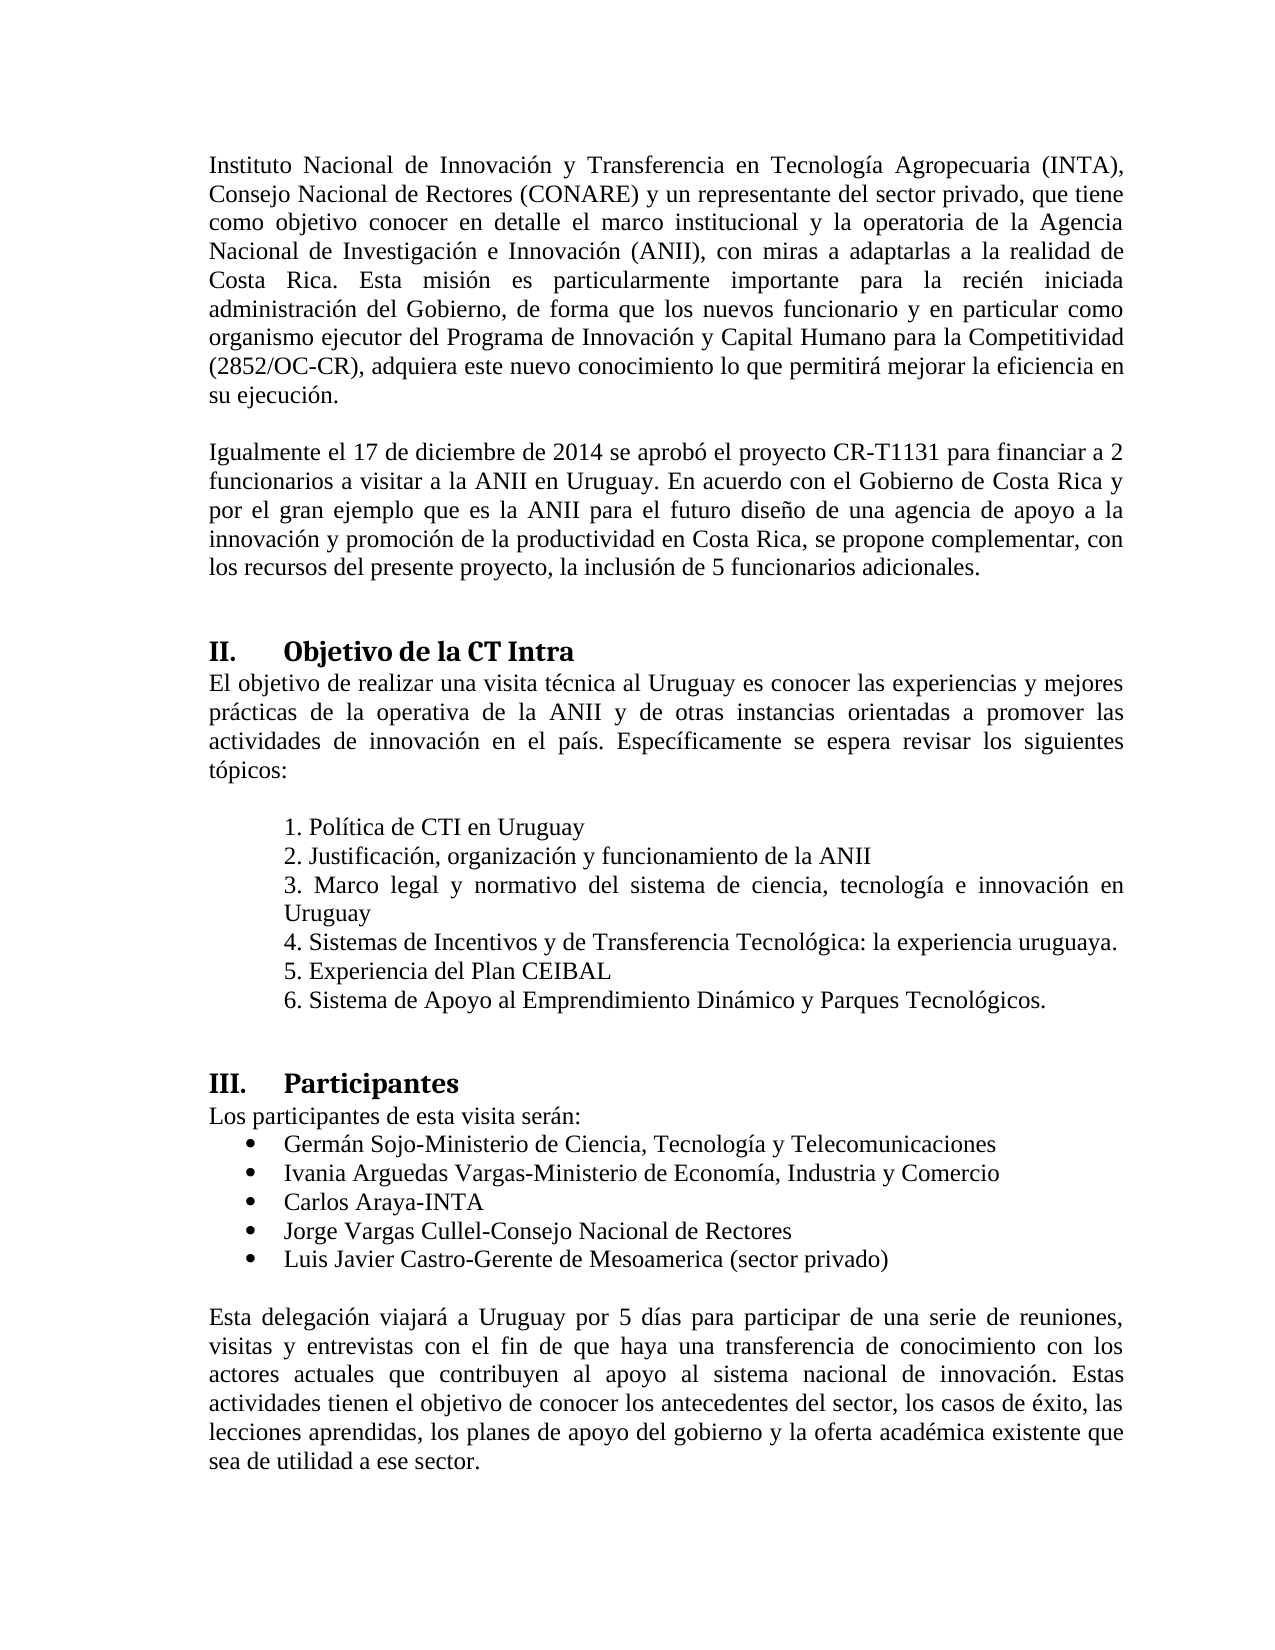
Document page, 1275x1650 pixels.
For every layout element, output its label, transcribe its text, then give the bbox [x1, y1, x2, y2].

subtitle Participantes [208, 1067, 1125, 1101]
list Jorge Vargas Cullel-Consejo Nacional de Rectores [246, 1216, 1125, 1244]
text 2. Justificación, organización y funcionamiento de la ANII [283, 841, 1125, 870]
list Ivania Arguedas Vargas-Ministerio de Economía, Industria y Comercio [246, 1158, 1125, 1187]
text Esta delegación viajará a Uruguay por 5 días para participar de una serie de reuniones, visitas y entrevistas con el fin de que haya una transferencia de conocimiento con los actores actuales que contribuyen al apoyo al sistema nacional de innovación. Estas actividades tienen el objetivo de conocer los antecedentes del sector, los casos de éxito, las lecciones aprendidas, los planes de apoyo del gobierno y la oferta académica existente que sea de utilidad a ese sector. [208, 1302, 1125, 1474]
text 5. Experiencia del Plan CEIBAL [283, 956, 1125, 985]
list Carlos Araya-INTA [246, 1187, 1125, 1216]
text Igualmente el 17 de diciembre de 2014 se aprobó el proyecto CR-T1131 para financiar a 2 funcionarios a visitar a la ANII en Uruguay. En acuerdo con el Gobierno de Costa Rica y por el gran ejemplo que es la ANII para el futuro diseño de una agencia de apoyo a la innovación y promoción de la productividad en Costa Rica, se propone complementar, con los recursos del presente proyecto, la inclusión de 5 funcionarios adicionales. [208, 437, 1125, 581]
text 3. Marco legal y normativo del sistema de ciencia, tecnología e innovación en Uruguay [283, 870, 1125, 927]
text 6. Sistema de Apoyo al Emprendimiento Dinámico y Parques Tecnológicos. [283, 985, 1125, 1013]
text Los participantes de esta visita serán: [208, 1101, 1125, 1129]
text 4. Sistemas de Incentivos y de Transferencia Tecnológica: la experiencia uruguaya. [283, 927, 1125, 956]
text 1. Política de CTI en Uruguay [283, 812, 1125, 841]
text El objetivo de realizar una visita técnica al Uruguay es conocer las experiencias y mejores prácticas de la operativa de la ANII y de otras instancias orientadas a promover las actividades de innovación en el país. Específicamente se espera revisar los siguientes tópicos: [208, 668, 1125, 783]
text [208, 150, 1125, 409]
subtitle Objetivo de la CT Intra [208, 635, 1125, 668]
list Germán Sojo-Ministerio de Ciencia, Tecnología y Telecomunicaciones [246, 1129, 1125, 1158]
list Luis Javier Castro-Gerente de Mesoamerica (sector privado) [246, 1244, 1125, 1273]
